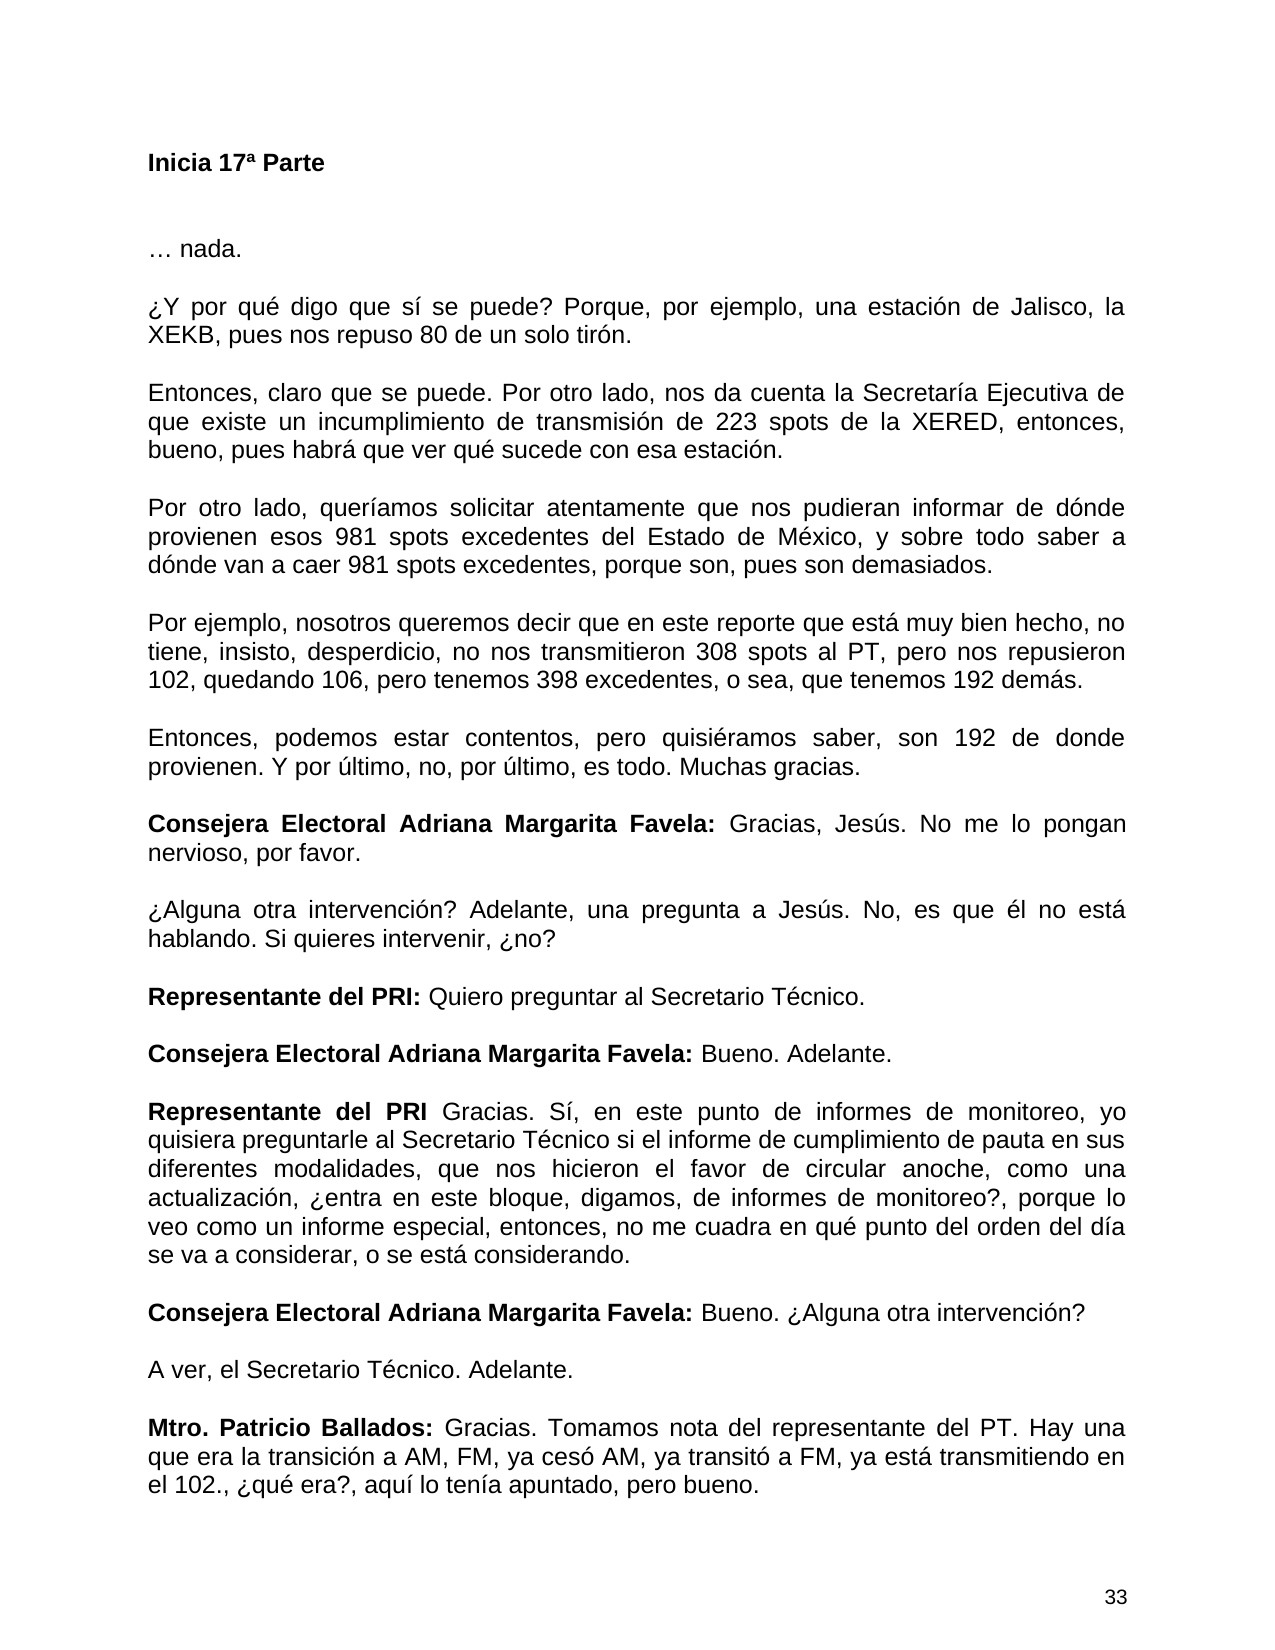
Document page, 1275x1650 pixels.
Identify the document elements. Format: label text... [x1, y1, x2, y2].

text Entonces, podemos estar contentos, pero quisiéramos saber, son 192 de donde provienen. Y por último, no, por último, es todo. Muchas gracias. [148, 723, 1127, 780]
text Consejera Electoral Adriana Margarita Favela: Bueno. ¿Alguna otra intervención? [148, 1298, 1127, 1326]
text Inicia 17ª Parte [148, 148, 1127, 176]
text Mtro. Patricio Ballados: Gracias. Tomamos nota del representante del PT. Hay una que era la transición a AM, FM, ya cesó AM, ya transitó a FM, ya está transmitiendo en el 102., ¿qué era?, aquí lo tenía apuntado, pero bueno. [148, 1413, 1127, 1499]
text ¿Alguna otra intervención? Adelante, una pregunta a Jesús. No, es que él no está hablando. Si quieres intervenir, ¿no? [148, 895, 1127, 953]
text Por ejemplo, nosotros queremos decir que en este reporte que está muy bien hecho, no tiene, insisto, desperdicio, no nos transmitieron 308 spots al PT, pero nos repusieron 102, quedando 106, pero tenemos 398 excedentes, o sea, que tenemos 192 demás. [148, 608, 1127, 694]
text A ver, el Secretario Técnico. Adelante. [148, 1355, 1127, 1384]
text … nada. [148, 234, 1127, 263]
text ¿Y por qué digo que sí se puede? Porque, por ejemplo, una estación de Jalisco, la XEKB, pues nos repuso 80 de un solo tirón. [148, 291, 1127, 349]
text Representante del PRI: Quiero preguntar al Secretario Técnico. [148, 981, 1127, 1010]
text Consejera Electoral Adriana Margarita Favela: Gracias, Jesús. No me lo pongan nervioso, por favor. [148, 809, 1127, 866]
text Consejera Electoral Adriana Margarita Favela: Bueno. Adelante. [148, 1039, 1127, 1068]
text Entonces, claro que se puede. Por otro lado, nos da cuenta la Secretaría Ejecutiva de que existe un incumplimiento de transmisión de 223 spots de la XERED, entonces, bueno, pues habrá que ver qué sucede con esa estación. [148, 378, 1127, 464]
text Representante del PRI Gracias. Sí, en este punto de informes de monitoreo, yo quisiera preguntarle al Secretario Técnico si el informe de cumplimiento de pauta en sus diferentes modalidades, que nos hicieron el favor de circular anoche, como una actualización, ¿entra en este bloque, digamos, de informes de monitoreo?, porque lo veo como un informe especial, entonces, no me cuadra en qué punto del orden del día se va a considerar, o se está considerando. [148, 1096, 1127, 1269]
text Por otro lado, queríamos solicitar atentamente que nos pudieran informar de dónde provienen esos 981 spots excedentes del Estado de México, y sobre todo saber a dónde van a caer 981 spots excedentes, porque son, pues son demasiados. [148, 493, 1127, 579]
